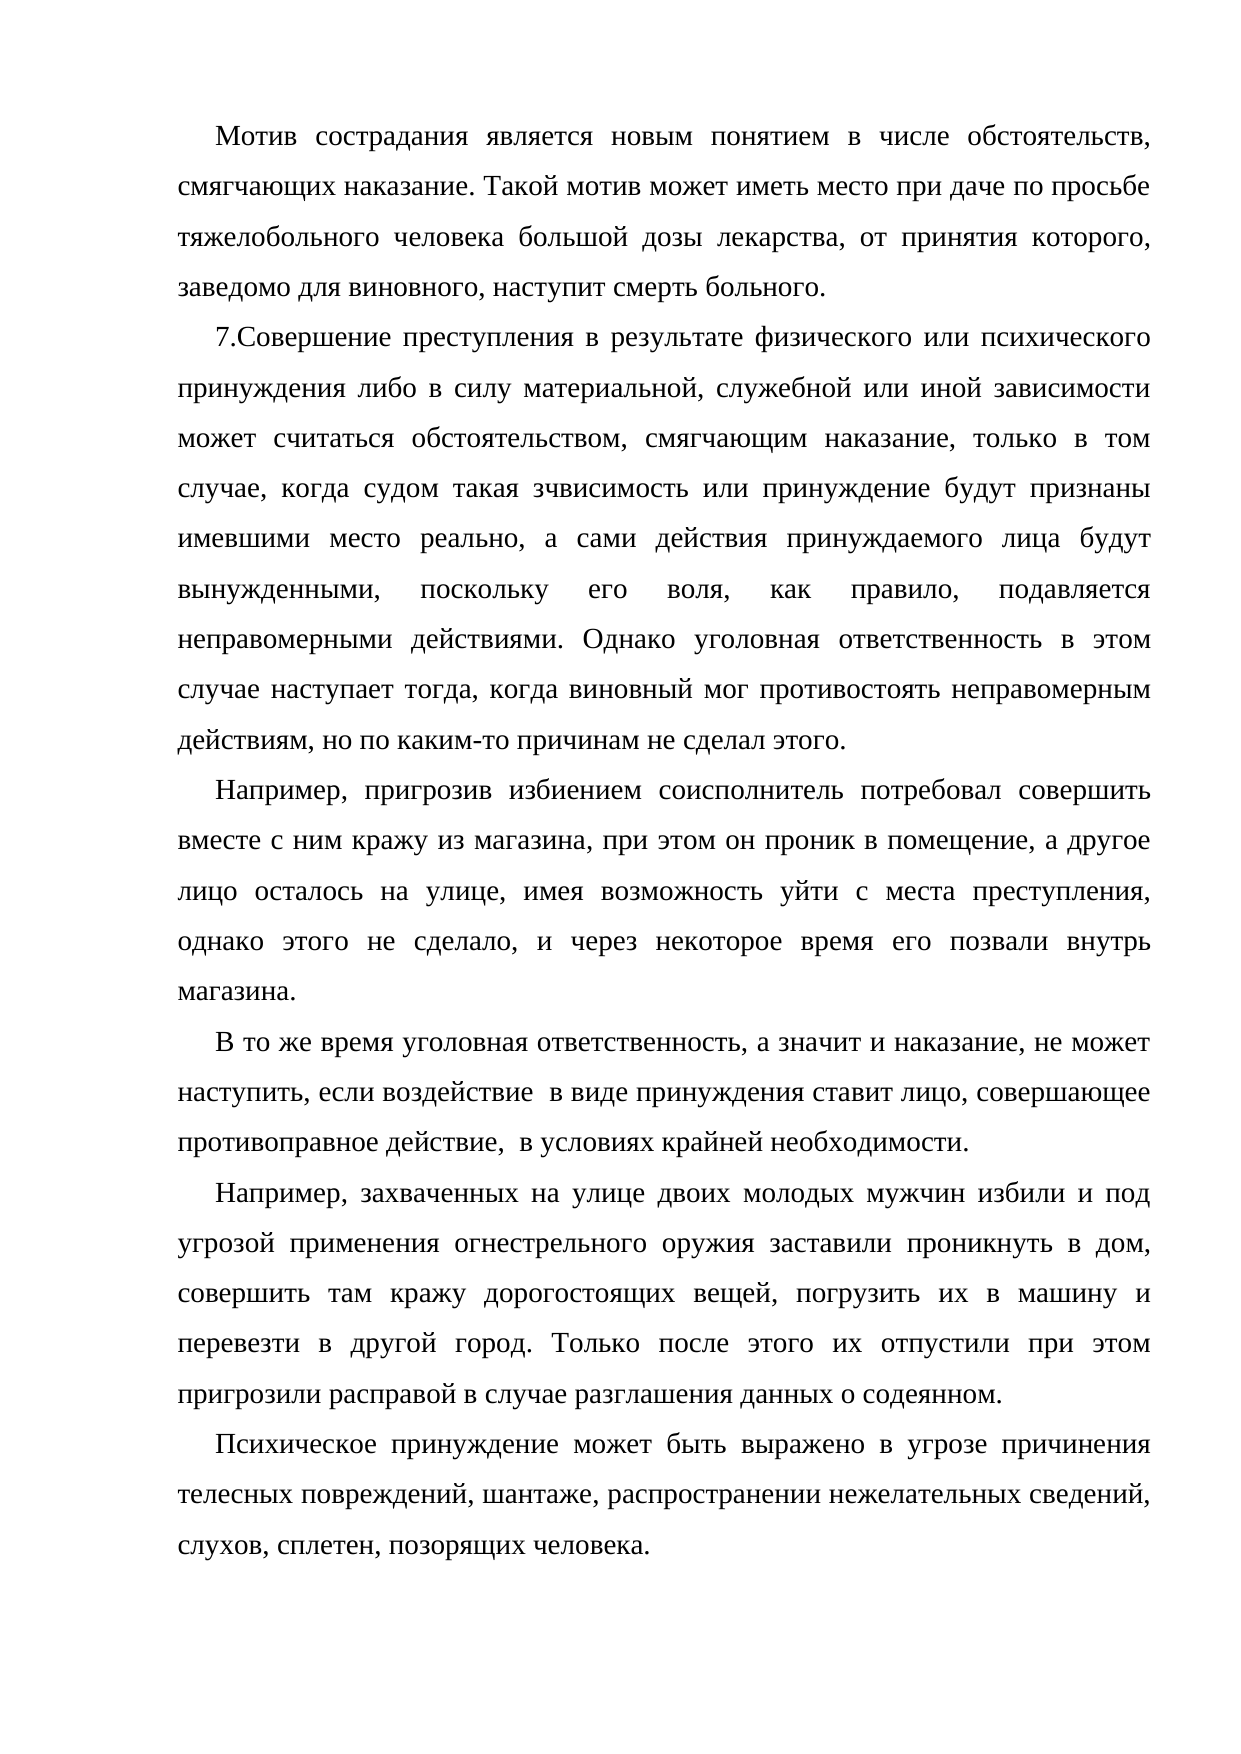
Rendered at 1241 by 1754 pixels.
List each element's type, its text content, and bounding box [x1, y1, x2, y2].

text Например, пригрозив избиением соисполнитель потребовал совершить вместе с ним кражу из магазина, при этом он проник в помещение, а другое лицо осталось на улице, имея возможность уйти с места преступления, однако этого не сделало, и через некоторое время его позвали внутрь магазина. [177, 772, 1152, 1007]
text В то же время уголовная ответственность, а значит и наказание, не может наступить, если воздействие в виде принуждения ставит лицо, совершающее противоправное действие, в условиях крайней необходимости. [177, 1024, 1152, 1158]
text Например, захваченных на улице двоих молодых мужчин избили и под угрозой применения огнестрельного оружия заставили проникнуть в дом, совершить там кражу дорогостоящих вещей, погрузить их в машину и перевезти в другой город. Только после этого их отпустили при этом пригрозили расправой в случае разглашения данных о содеянном. [177, 1175, 1152, 1409]
text 7.Совершение преступления в результате физического или психического принуждения либо в силу материальной, служебной или иной зависимости может считаться обстоятельством, смягчающим наказание, только в том случае, когда судом такая зчвисимость или принуждение будут признаны имевшими место реально, а сами действия принуждаемого лица будут вынужденными, поскольку его воля, как правило, подавляется неправомерными действиями. Однако уголовная ответственность в этом случае наступает тогда, когда виновный мог противостоять неправомерным действиям, но по каким-то причинам не сделал этого. [177, 319, 1152, 755]
text Мотив сострадания является новым понятием в числе обстоятельств, смягчающих наказание. Такой мотив может иметь место при даче по просьбе тяжелобольного человека большой дозы лекарства, от принятия которого, заведомо для виновного, наступит смерть больного. [177, 118, 1152, 303]
text Психическое принуждение может быть выражено в угрозе причинения телесных повреждений, шантаже, распространении нежелательных сведений, слухов, сплетен, позорящих человека. [177, 1426, 1152, 1560]
